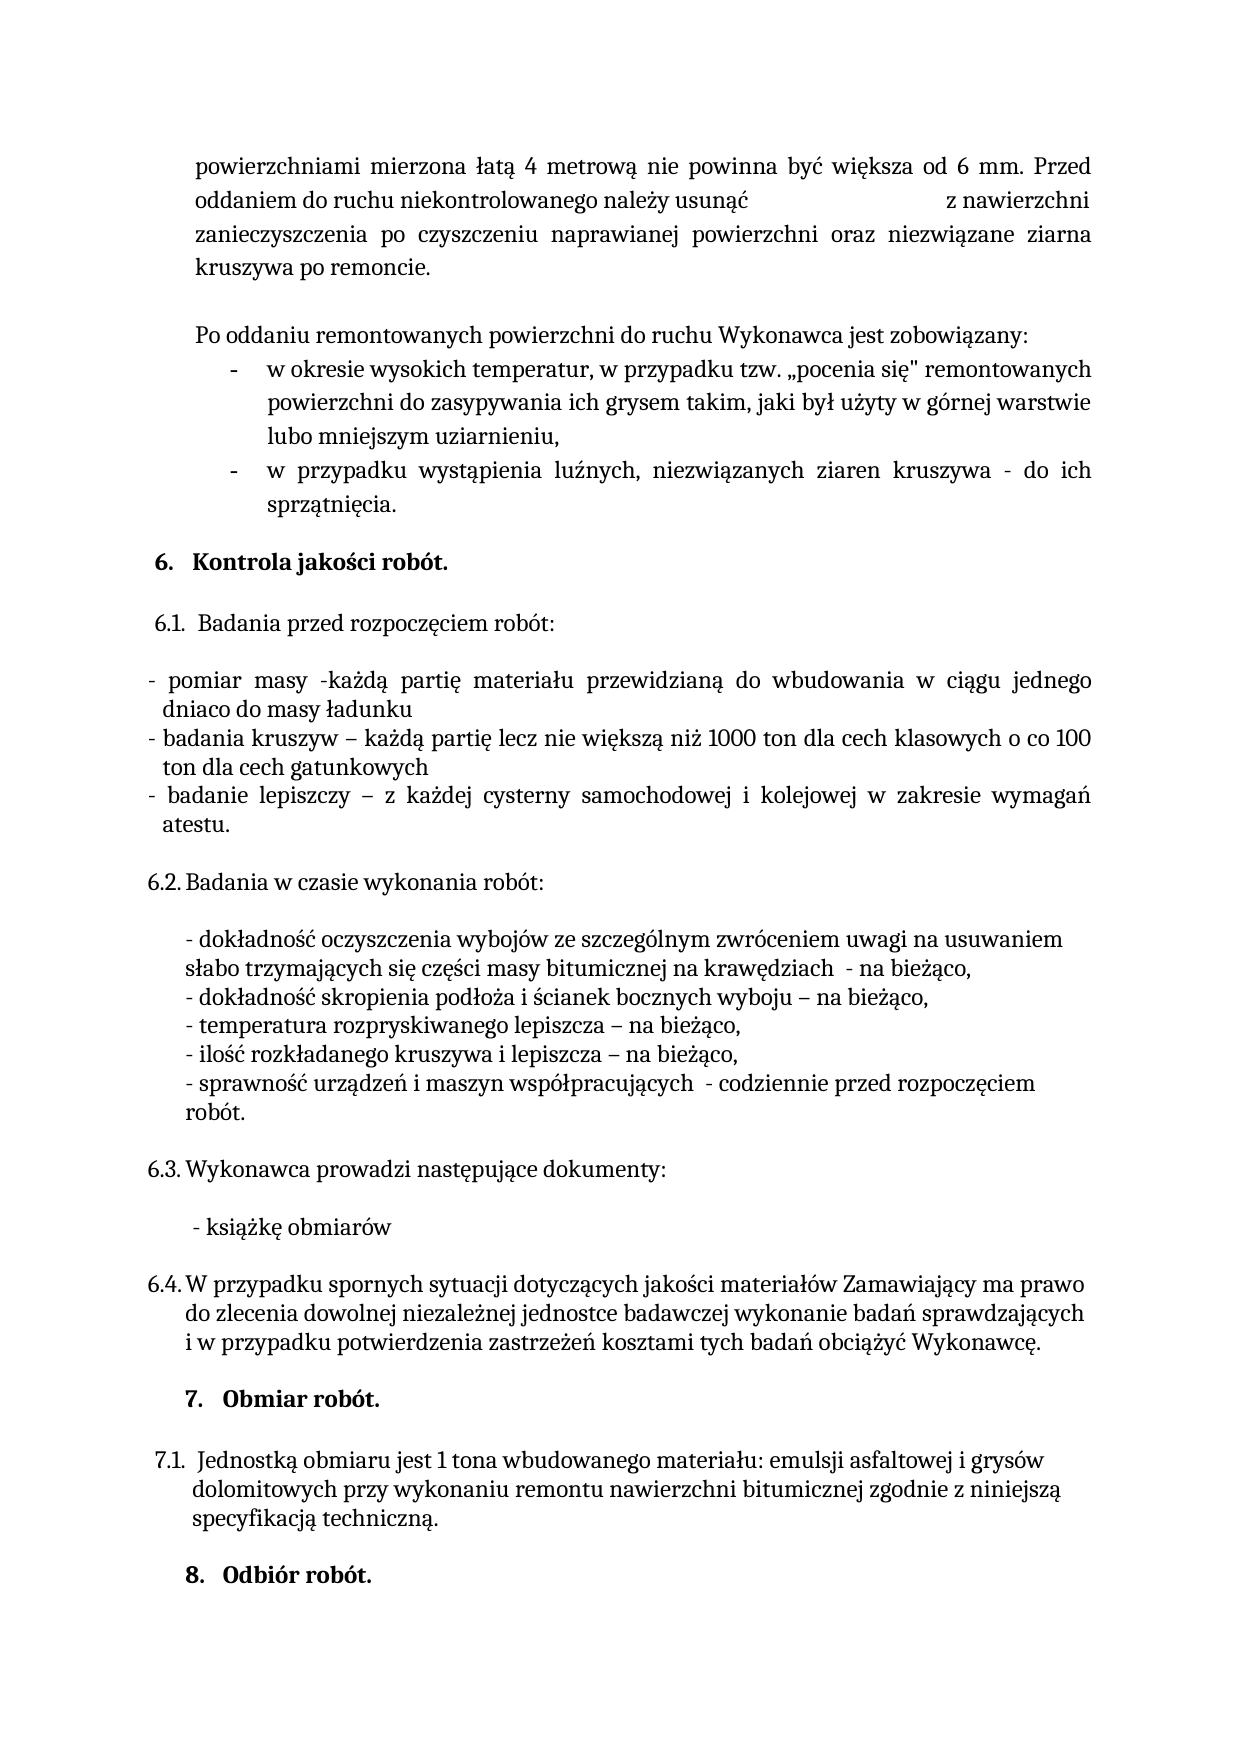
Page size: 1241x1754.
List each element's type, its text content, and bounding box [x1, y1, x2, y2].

list - temperatura rozpryskiwanego lepiszcza – na bieżąco, [185, 1011, 1093, 1040]
list - dokładność oczyszczenia wybojów ze szczególnym zwróceniem uwagi na usuwaniem [185, 925, 1093, 954]
list Badania przed rozpoczęciem robót: [154, 609, 1093, 637]
list Badania w czasie wykonania robót: [148, 867, 1093, 896]
list W przypadku spornych sytuacji dotyczących jakości materiałów Zamawiający ma prawo do zlecenia dowolnej niezależnej jednostce badawczej wykonanie badań sprawdzających i w przypadku potwierdzenia zastrzeżeń kosztami tych badań obciążyć Wykonawcę. [148, 1270, 1093, 1356]
text - pomiar masy -każdą partię materiału przewidzianą do wbudowania w ciągu jednego dniaco do masy ładunku [148, 666, 1093, 724]
list - dokładność skropienia podłoża i ścianek bocznych wyboju – na bieżąco, [185, 982, 1093, 1011]
text - badanie lepiszczy – z każdej cysterny samochodowej i kolejowej w zakresie wymagań atestu. [148, 781, 1093, 839]
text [195, 148, 1093, 283]
text Po oddaniu remontowanych powierzchni do ruchu Wykonawca jest zobowiązany: [195, 316, 1093, 350]
list Obmiar robót. [185, 1385, 1093, 1414]
text - książkę obmiarów [192, 1212, 1093, 1241]
list słabo trzymających się części masy bitumicznej na krawędziach - na bieżąco, [185, 954, 1093, 982]
list Jednostką obmiaru jest 1 tona wbudowanego materiału: emulsji asfaltowej i grysów dolomitowych przy wykonaniu remontu nawierzchni bitumicznej zgodnie z niniejszą specyfikacją techniczną. [154, 1446, 1093, 1532]
list w okresie wysokich temperatur, w przypadku tzw. „pocenia się" remontowanych powierzchni do zasypywania ich grysem takim, jaki był użyty w górnej warstwie lubo mniejszym uziarnieniu, [229, 350, 1093, 451]
list Wykonawca prowadzi następujące dokumenty: [148, 1155, 1093, 1184]
list - sprawność urządzeń i maszyn współpracujących - codziennie przed rozpoczęciem robót. [185, 1069, 1093, 1126]
list w przypadku wystąpienia luźnych, niezwiązanych ziaren kruszywa - do ich sprzątnięcia. [229, 451, 1093, 519]
list Kontrola jakości robót. [154, 548, 1093, 576]
text - badania kruszyw – każdą partię lecz nie większą niż 1000 ton dla cech klasowych o co 100 ton dla cech gatunkowych [148, 724, 1093, 781]
list Odbiór robót. [185, 1561, 1093, 1590]
list - ilość rozkładanego kruszywa i lepiszcza – na bieżąco, [185, 1040, 1093, 1069]
